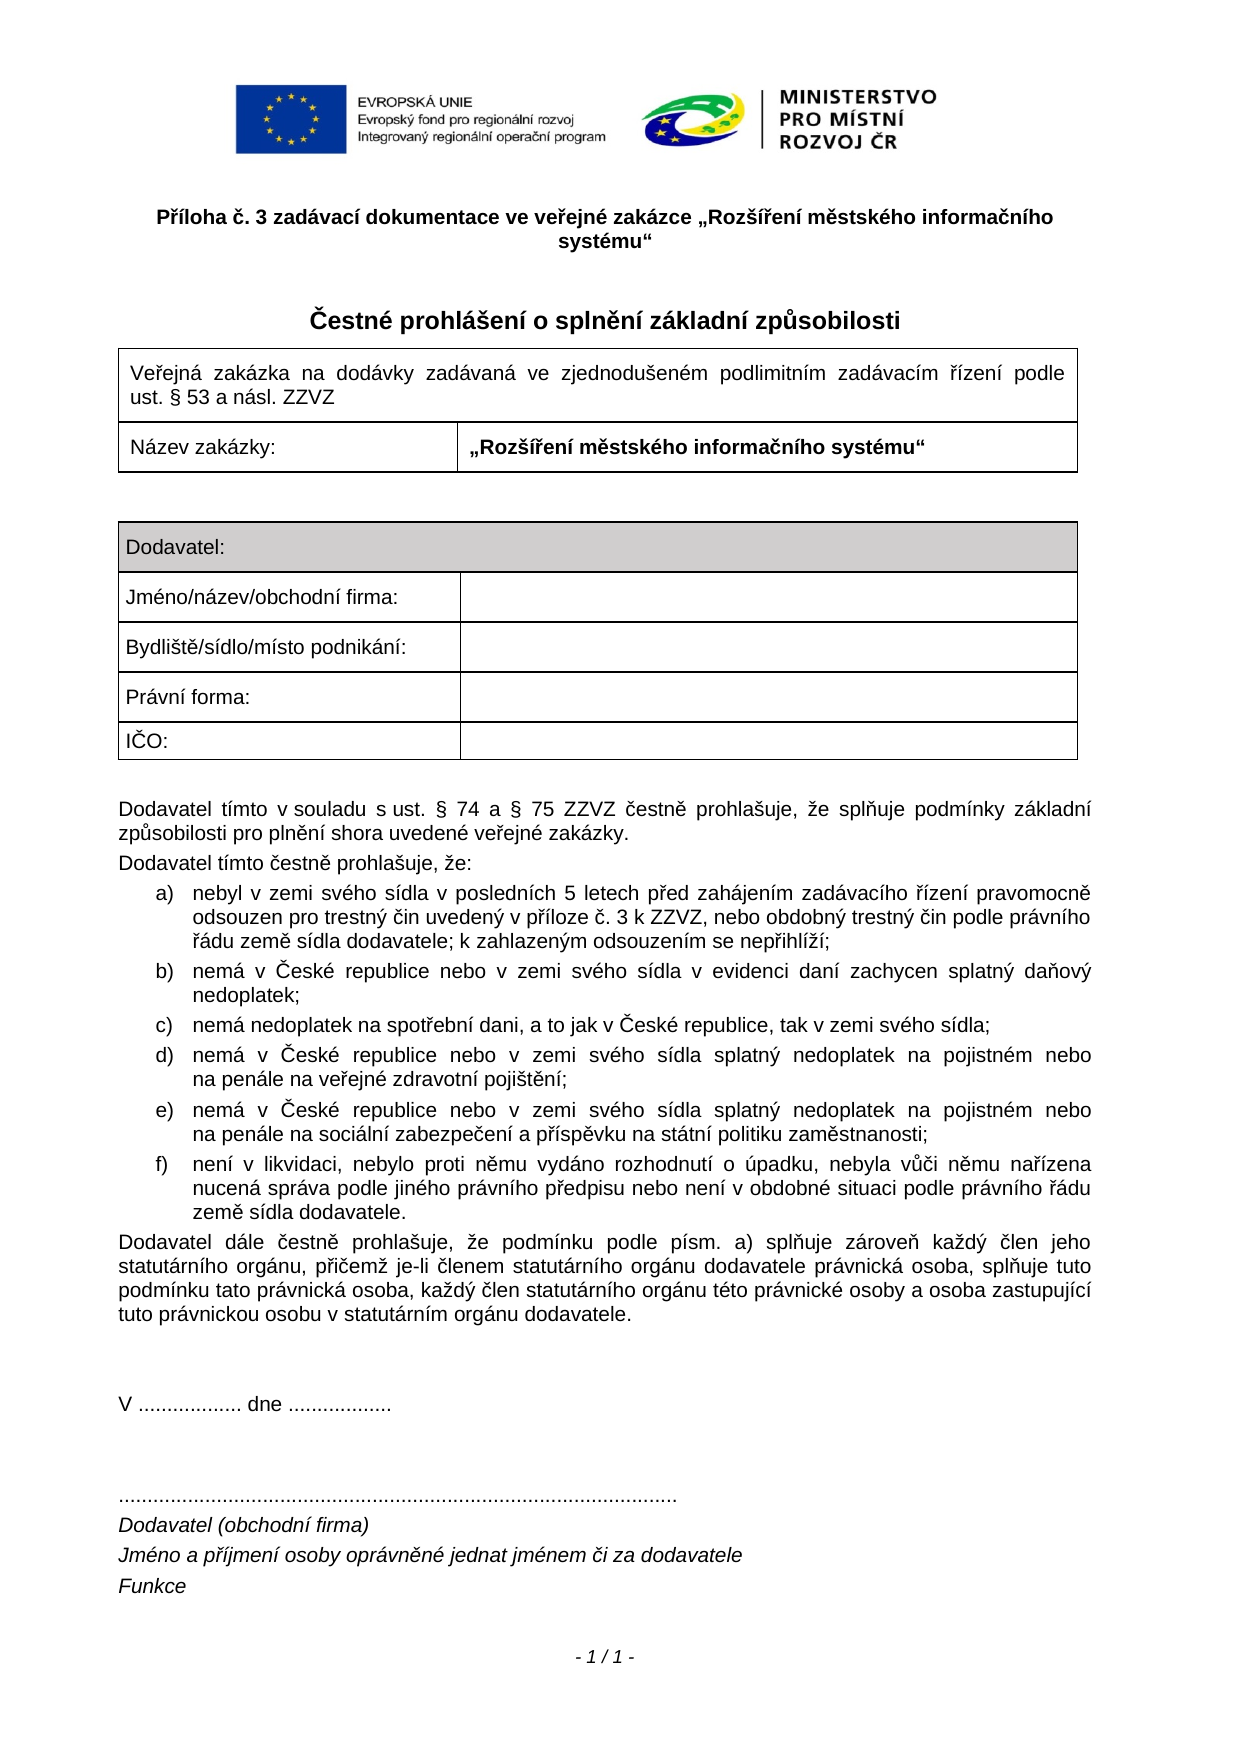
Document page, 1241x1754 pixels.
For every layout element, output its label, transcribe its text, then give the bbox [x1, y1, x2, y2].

text Čestné prohlášení o splnění základní způsobilosti [118, 306, 1092, 335]
text Dodavatel (obchodní firma) [118, 1513, 1092, 1537]
table_cell [461, 573, 1077, 621]
picture [211, 61, 960, 176]
list nemá v České republice nebo v zemi svého sídla splatný nedoplatek na pojistném nebo na penále na sociální zabezpečení a příspěvku na státní politiku zaměstnanosti; [155, 1097, 1092, 1145]
list nemá v České republice nebo v zemi svého sídla v evidenci daní zachycen splatný daňový nedoplatek; [155, 959, 1092, 1007]
text Dodavatel tímto v souladu s ust. § § 75 ZZVZ čestně prohlašuje, že splňuje podmínky základní způsobilosti pro plnění shora uvedené veřejné zakázky. [118, 796, 1092, 844]
text Dodavatel dále čestně prohlašuje, že podmínku podle písm. a) splňuje zároveň každý člen jeho statutárního orgánu, přičemž je-li členem statutárního orgánu dodavatele právnická osoba, splňuje tuto podmínku tato právnická osoba, každý člen statutárního orgánu této právnické osoby a osoba zastupující tuto právnickou osobu v statutárním orgánu dodavatele. [118, 1230, 1092, 1326]
table_cell [461, 623, 1077, 671]
table_header Dodavatel: [119, 523, 1077, 571]
text Funkce [118, 1573, 1092, 1597]
table_cell Bydliště/sídlo/místo podnikání: [119, 623, 460, 671]
list není v likvidaci, nebylo proti němu vydáno rozhodnutí o úpadku, nebyla vůči němu nařízena nucená správa podle jiného právního předpisu nebo není v obdobné situaci podle právního řádu země sídla dodavatele. [155, 1152, 1092, 1223]
text ................................................................................................. [118, 1483, 1092, 1507]
table_cell [461, 673, 1077, 721]
table_header Veřejná zakázka na dodávky zadávaná ve zjednodušeném podlimitním zadávacím řízení podle ust. § 53 a násl. ZZVZ [119, 349, 1077, 421]
text Jméno a příjmení osoby oprávněné jednat jménem či za dodavatele [118, 1543, 1092, 1567]
table_cell Název zakázky: [119, 423, 457, 471]
text V .................. dne .................. [118, 1392, 1092, 1416]
table_cell Jméno/název/obchodní firma: [119, 573, 460, 621]
list nemá nedoplatek na spotřební dani, a to jak v České republice, tak v zemi svého sídla; [155, 1013, 1092, 1037]
text Dodavatel tímto čestně prohlašuje, že: [118, 851, 1092, 874]
list nemá v České republice nebo v zemi svého sídla splatný nedoplatek na pojistném nebo na penále na veřejné zdravotní pojištění; [155, 1043, 1092, 1091]
list nebyl v zemi svého sídla v posledních 5 letech před zahájením zadávacího řízení pravomocně odsouzen pro trestný čin uvedený v příloze č. 3 k ZZVZ, nebo obdobný trestný čin podle právního řádu země sídla dodavatele; k zahlazeným odsouzením se nepřihlíží; [155, 881, 1092, 953]
table_cell [461, 723, 1077, 759]
table_cell IČO: [119, 723, 460, 759]
text Příloha č. 3 zadávací dokumentace ve veřejné zakázce „Rozšíření městského informačního systému“ [118, 204, 1092, 252]
table_cell Právní forma: [119, 673, 460, 721]
table_cell „Rozšíření městského informačního systému“ [458, 423, 1077, 471]
